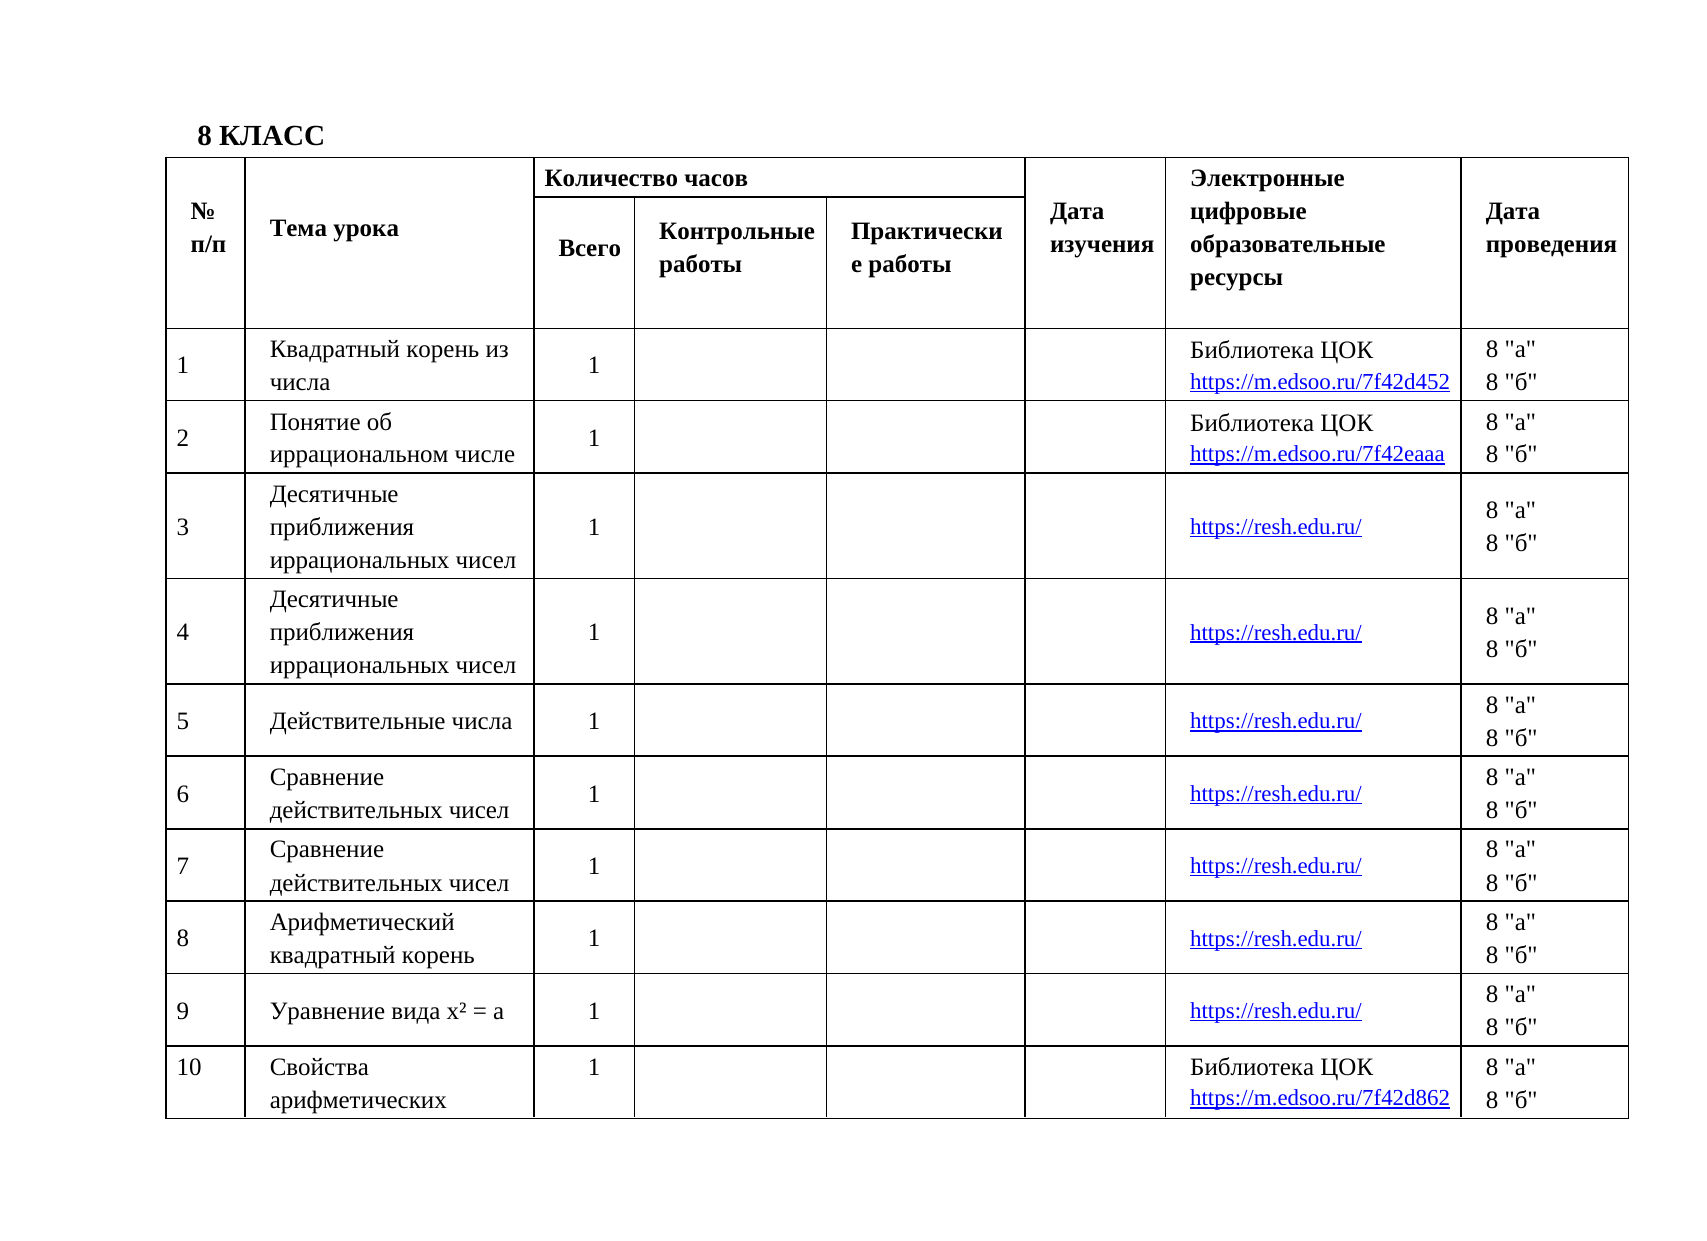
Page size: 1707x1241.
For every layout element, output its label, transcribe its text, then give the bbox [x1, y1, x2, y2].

table_cell 6 [167, 757, 244, 828]
table_cell 1 [535, 1047, 634, 1117]
table_cell [635, 1047, 826, 1117]
table_cell Десятичные приближения иррациональных чисел [246, 474, 533, 578]
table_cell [1166, 1047, 1460, 1117]
table_cell Библиотека ЦОК https://m.edsoo.ru/7f42d452 [1166, 329, 1460, 400]
table_cell 1 [535, 685, 634, 755]
table_cell 4 [167, 579, 244, 683]
table_cell [827, 579, 1024, 683]
table_cell [827, 329, 1024, 400]
table_header Дата изучения [1026, 158, 1165, 327]
table_cell [635, 474, 826, 578]
table_cell [635, 974, 826, 1045]
table_cell 8 "а" 8 "б" [1462, 329, 1628, 400]
table_cell [635, 830, 826, 900]
table_cell 8 "а" 8 "б" [1462, 401, 1628, 472]
table_cell https://resh.edu.ru/ [1166, 685, 1460, 755]
table_cell https://resh.edu.ru/ [1166, 579, 1460, 683]
table_cell 3 [167, 474, 244, 578]
table_cell 1 [535, 579, 634, 683]
table_cell [827, 830, 1024, 900]
table_header Тема урока [246, 158, 533, 327]
table_cell 2 [167, 401, 244, 472]
table_cell Сравнение действительных чисел [246, 830, 533, 900]
table_cell [1026, 685, 1165, 755]
table_cell 8 "а" 8 "б" [1462, 902, 1628, 973]
table_cell [1026, 1047, 1165, 1117]
table_cell 1 [535, 401, 634, 472]
table_cell [635, 329, 826, 400]
table_cell 8 "а" 8 "б" [1462, 579, 1628, 683]
table_cell [1026, 474, 1165, 578]
table_cell [635, 579, 826, 683]
table_cell 1 [535, 329, 634, 400]
table_cell Десятичные приближения иррациональных чисел [246, 579, 533, 683]
table_cell [1026, 329, 1165, 400]
table_cell 1 [167, 329, 244, 400]
table_cell 1 [535, 757, 634, 828]
table_cell [1026, 579, 1165, 683]
table_cell 7 [167, 830, 244, 900]
table_cell 8 "а" 8 "б" [1462, 830, 1628, 900]
table_cell 5 [167, 685, 244, 755]
table_cell [635, 401, 826, 472]
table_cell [246, 1047, 533, 1117]
table_cell 9 [167, 974, 244, 1045]
table_cell 8 "а" 8 "б" [1462, 685, 1628, 755]
table_cell 1 [535, 902, 634, 973]
table_header № п/п [167, 158, 244, 327]
table_cell Действительные числа [246, 685, 533, 755]
table_cell [1026, 902, 1165, 973]
table_cell https://resh.edu.ru/ [1166, 830, 1460, 900]
table_cell [827, 902, 1024, 973]
table_cell Всего [535, 198, 634, 327]
text 8 КЛАСС [190, 118, 1618, 152]
table_cell [827, 1047, 1024, 1117]
table_cell 8 "а" 8 "б" [1462, 974, 1628, 1045]
table_cell [1026, 974, 1165, 1045]
table_cell 8 "а" 8 "б" [1462, 1047, 1628, 1117]
table_cell https://resh.edu.ru/ [1166, 974, 1460, 1045]
table_cell 8 "а" 8 "б" [1462, 474, 1628, 578]
table_cell Квадратный корень из числа [246, 329, 533, 400]
table_cell [827, 401, 1024, 472]
table_cell [1026, 401, 1165, 472]
table_cell 1 [535, 474, 634, 578]
table_cell [827, 974, 1024, 1045]
table_cell [827, 757, 1024, 828]
table_header Количество часов [535, 158, 1024, 196]
table_cell https://resh.edu.ru/ [1166, 474, 1460, 578]
table_cell [635, 902, 826, 973]
table_cell [1026, 757, 1165, 828]
table_cell Сравнение действительных чисел [246, 757, 533, 828]
table_cell 10 [167, 1047, 244, 1117]
table_cell 8 [167, 902, 244, 973]
table_cell Библиотека ЦОК https://m.edsoo.ru/7f42eaaa [1166, 401, 1460, 472]
table_cell 1 [535, 974, 634, 1045]
table_cell 1 [535, 830, 634, 900]
table_header Электронные цифровые образовательные ресурсы [1166, 158, 1460, 327]
table_cell Уравнение вида x² = a [246, 974, 533, 1045]
table_cell [635, 757, 826, 828]
table_cell [827, 474, 1024, 578]
table_cell Арифметический квадратный корень [246, 902, 533, 973]
table_header Дата проведения [1462, 158, 1628, 327]
table_cell Контрольные работы [635, 198, 826, 327]
table_cell [635, 685, 826, 755]
table_cell https://resh.edu.ru/ [1166, 757, 1460, 828]
table_cell 8 "а" 8 "б" [1462, 757, 1628, 828]
table_cell Практические работы [827, 198, 1024, 327]
table_cell https://resh.edu.ru/ [1166, 902, 1460, 973]
table_cell [827, 685, 1024, 755]
table_cell [1026, 830, 1165, 900]
table_cell Понятие об иррациональном числе [246, 401, 533, 472]
